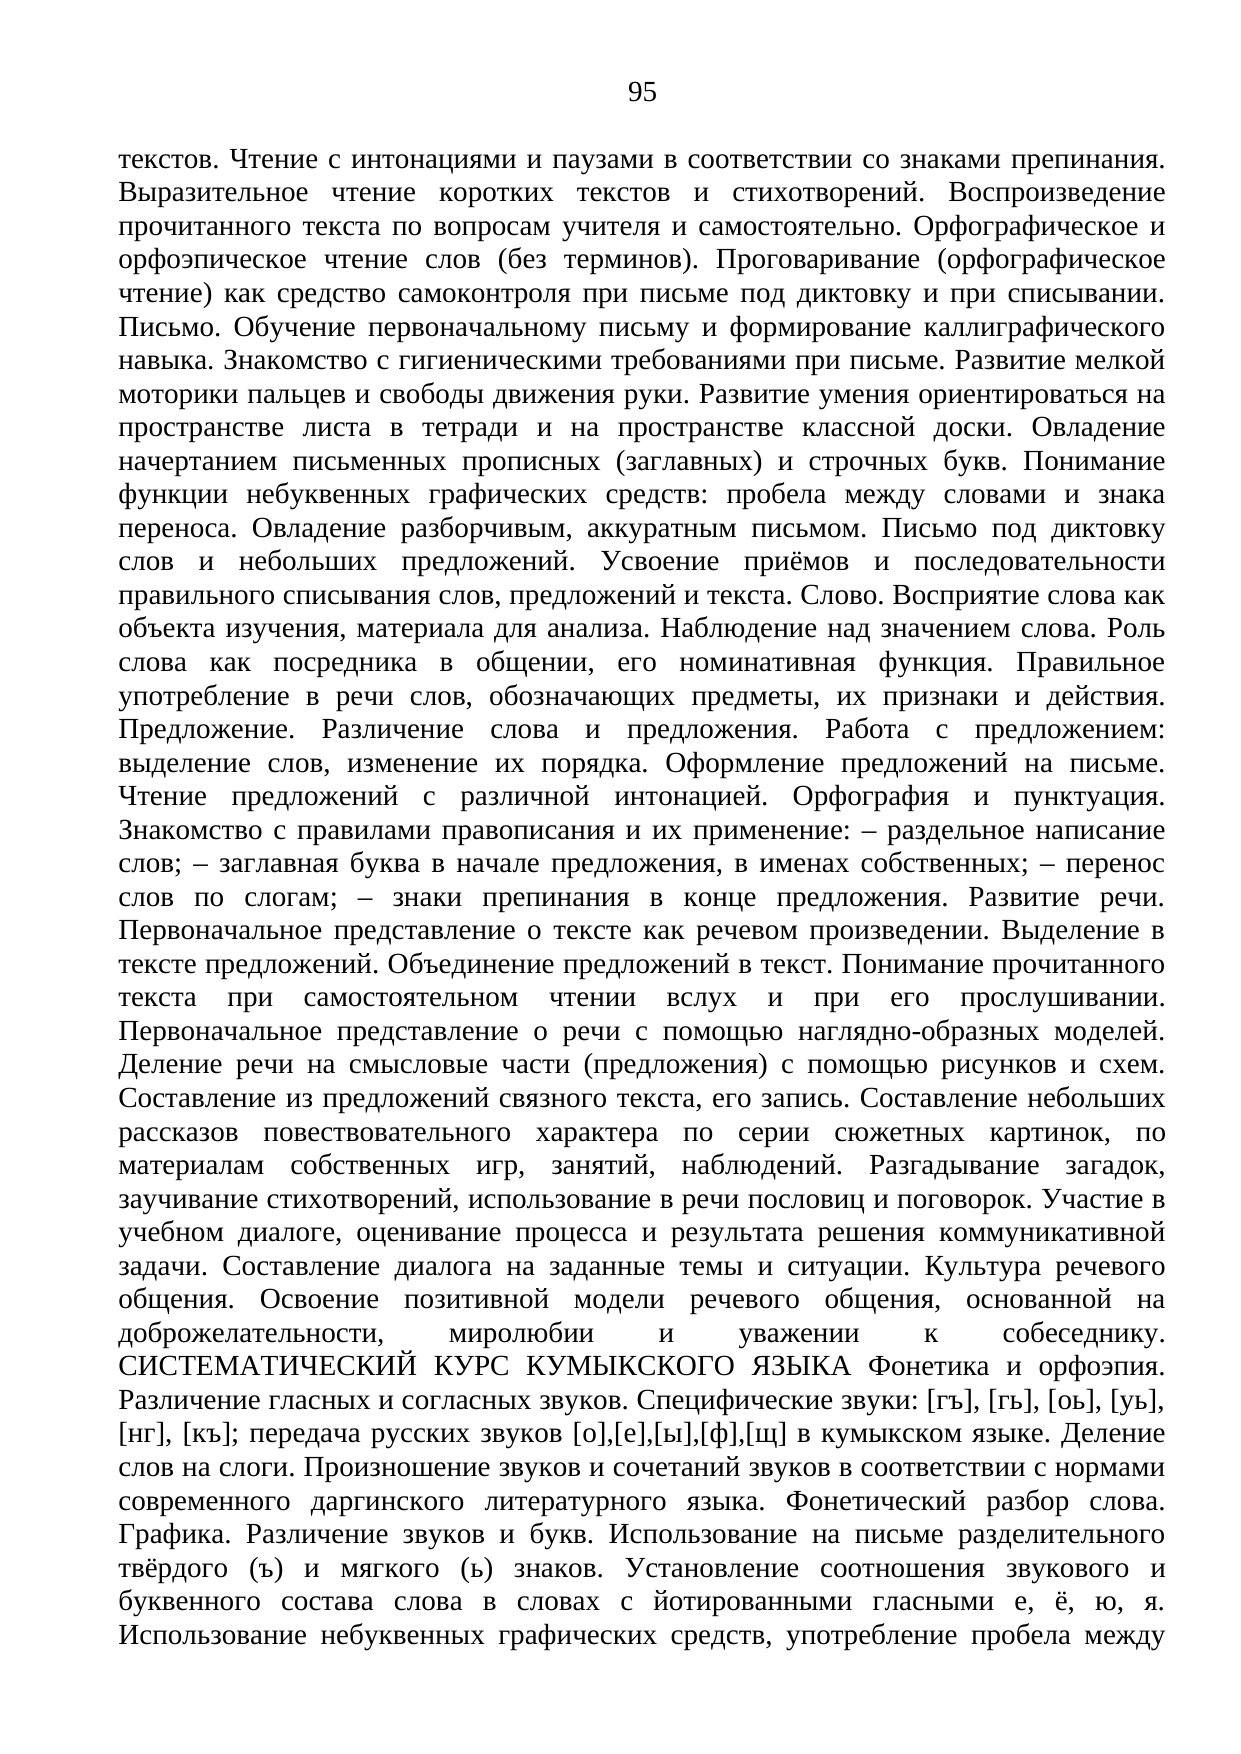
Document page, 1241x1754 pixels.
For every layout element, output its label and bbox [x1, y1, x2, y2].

text [118, 141, 1167, 1650]
